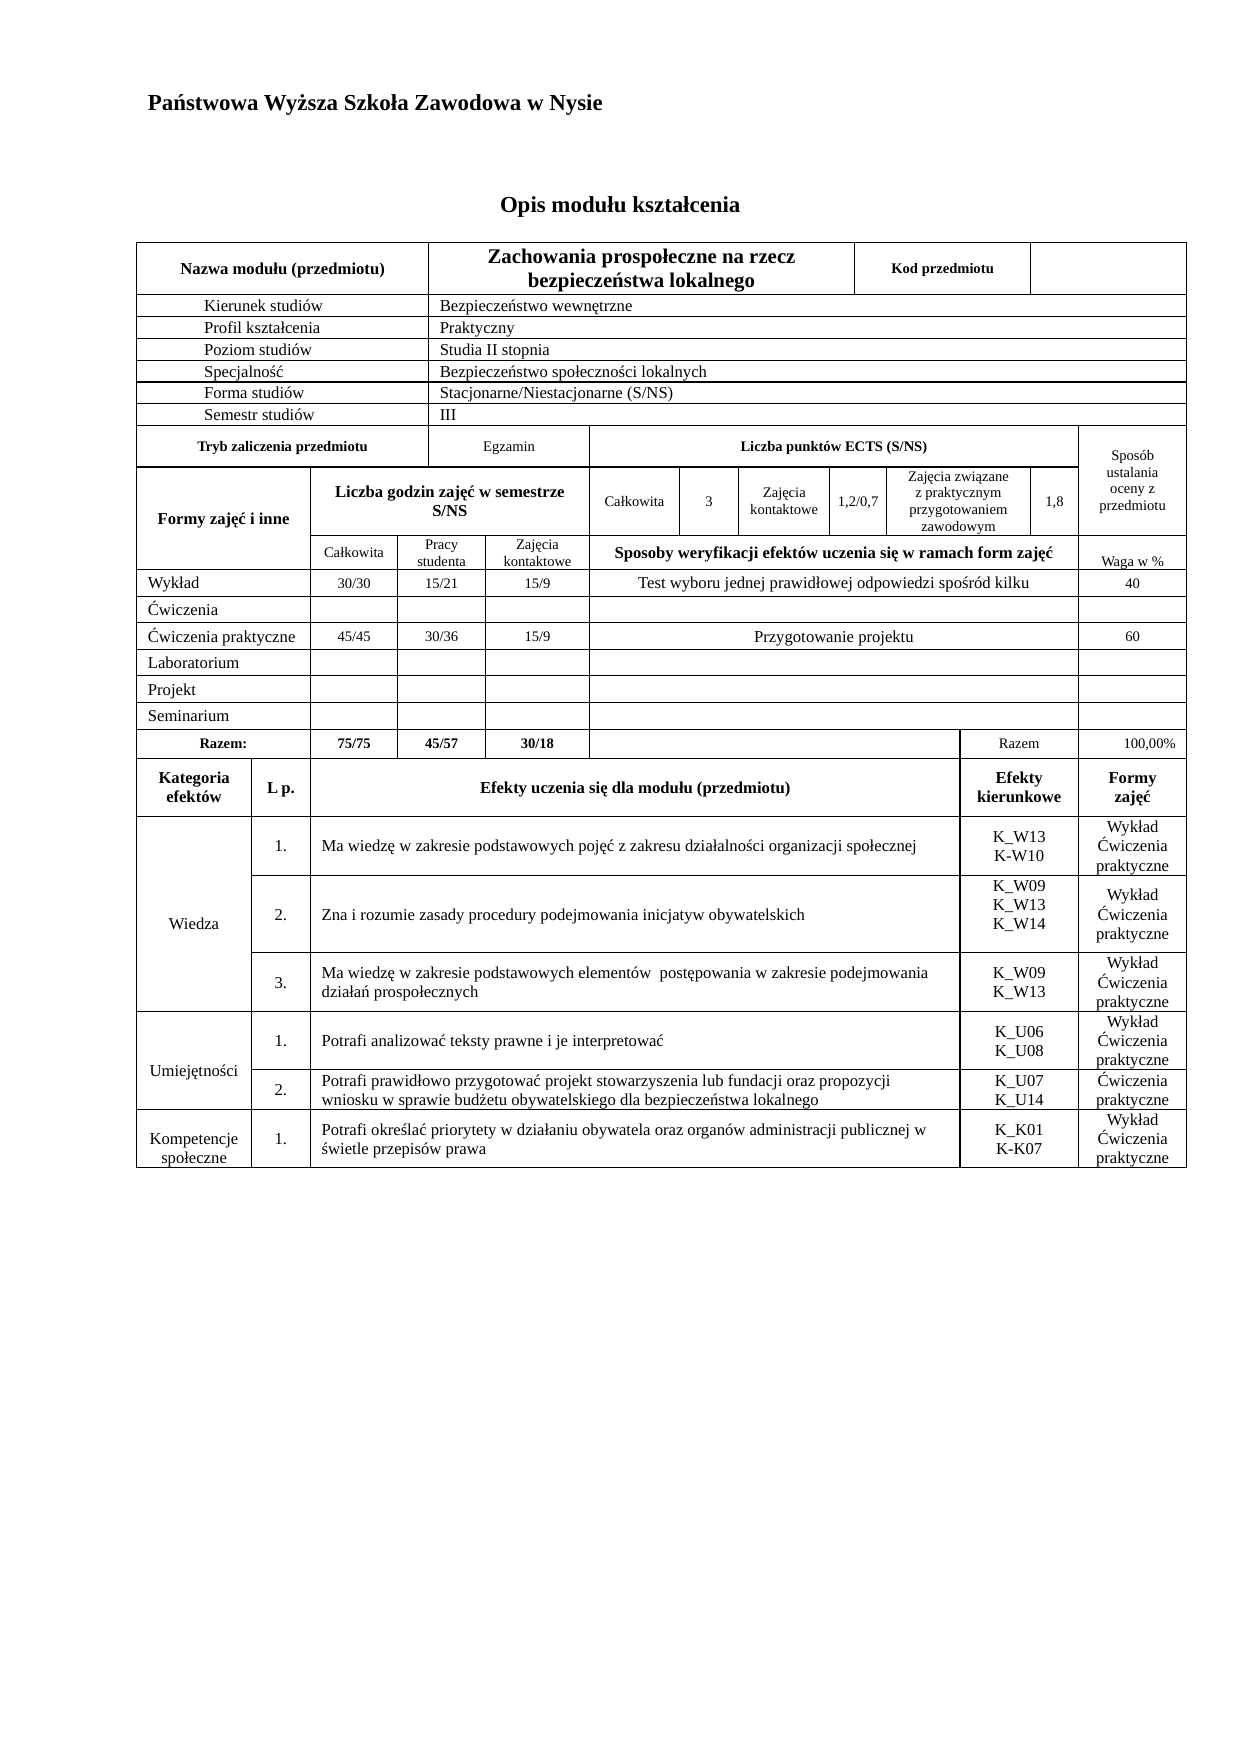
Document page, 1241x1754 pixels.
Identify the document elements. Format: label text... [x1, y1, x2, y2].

table_cell Potrafi prawidłowo przygotować projekt stowarzyszenia lub fundacji oraz propozycji wniosku w sprawie budżetu obywatelskiego dla bezpieczeństwa lokalnego [311, 1070, 959, 1109]
table_cell 100,00% [1079, 730, 1186, 757]
table_cell Kategoria efektów [137, 759, 251, 816]
table_cell 3. [252, 953, 310, 1011]
table_cell [486, 703, 589, 728]
table_cell Forma studiów [137, 383, 428, 403]
table_cell [590, 676, 1078, 702]
table_cell 2. [252, 876, 310, 952]
table_cell 45/45 [311, 623, 397, 649]
table_cell [590, 703, 1078, 728]
table_header Kod przedmiotu [855, 243, 1030, 294]
table_cell Zna i rozumie zasady procedury podejmowania inicjatyw obywatelskich [311, 876, 959, 952]
table_cell Ma wiedzę w zakresie podstawowych elementów postępowania w zakresie podejmowania działań prospołecznych [311, 953, 959, 1011]
table_cell 15/9 [486, 623, 589, 649]
table_cell Test wyboru jednej prawidłowej odpowiedzi spośród kilku [590, 570, 1078, 596]
table_cell Laboratorium [137, 650, 310, 675]
table_cell Zajęcia związane z praktycznym przygotowaniem zawodowym [887, 468, 1030, 534]
table_cell Ćwiczenia praktyczne [1079, 1070, 1186, 1109]
table_cell [398, 597, 485, 622]
table_cell Przygotowanie projektu [590, 623, 1078, 649]
table_cell K_U07 K_U14 [961, 1070, 1078, 1109]
table_cell K_W09 K_W13 K_W14 [961, 876, 1078, 952]
table_cell Seminarium [137, 703, 310, 728]
table_cell K_W09 K_W13 [961, 953, 1078, 1011]
table_cell Ćwiczenia [137, 597, 310, 622]
text Państwowa Wyższa Szkoła Zawodowa w Nysie [148, 89, 1092, 115]
table_cell Poziom studiów [137, 339, 428, 359]
table_cell [311, 703, 397, 728]
table_cell 1. [252, 1012, 310, 1069]
table_cell Wiedza [137, 817, 251, 1011]
table_cell Wykład Ćwiczenia praktyczne [1079, 953, 1186, 1011]
table_cell Praktyczny [429, 317, 1186, 338]
table_cell III [429, 404, 1186, 425]
table_cell [486, 597, 589, 622]
table_cell Ma wiedzę w zakresie podstawowych pojęć z zakresu działalności organizacji społecznej [311, 817, 959, 874]
table_cell 15/9 [486, 570, 589, 596]
table_cell [486, 650, 589, 675]
table_cell Pracy studenta [398, 536, 485, 569]
table_cell [1079, 676, 1186, 702]
table_cell [1079, 650, 1186, 675]
table_cell Wykład [137, 570, 310, 596]
table_cell 75/75 [311, 730, 397, 757]
table_cell [398, 650, 485, 675]
table_cell 60 [1079, 623, 1186, 649]
table_header Zachowania prospołeczne na rzecz bezpieczeństwa lokalnego [429, 243, 854, 294]
table_cell [398, 676, 485, 702]
table_cell 40 [1079, 570, 1186, 596]
table_cell L p. [252, 759, 310, 816]
table_cell 2. [252, 1070, 310, 1109]
table_cell Egzamin [429, 426, 589, 466]
table_cell [486, 676, 589, 702]
table_cell [590, 650, 1078, 675]
table_cell 30/36 [398, 623, 485, 649]
table_cell Formy zajęć [1079, 759, 1186, 816]
table_cell [590, 730, 959, 757]
table_cell Umiejętności [137, 1012, 251, 1109]
table_cell K_U06 K_U08 [961, 1012, 1078, 1069]
table_cell Zajęcia kontaktowe [739, 468, 829, 534]
table_cell K_K01 K-K07 [961, 1110, 1078, 1167]
table_cell [590, 597, 1078, 622]
table_cell Specjalność [137, 361, 428, 381]
table_cell Wykład Ćwiczenia praktyczne [1079, 1012, 1186, 1069]
table_header Nazwa modułu (przedmiotu) [137, 243, 428, 294]
table_cell Studia II stopnia [429, 339, 1186, 359]
table_cell Waga w % [1079, 536, 1186, 569]
table_cell Sposób ustalania oceny z przedmiotu [1079, 426, 1186, 534]
table_cell 1,2/0,7 [830, 468, 886, 534]
table_cell Projekt [137, 676, 310, 702]
table_cell 15/21 [398, 570, 485, 596]
table_cell [311, 676, 397, 702]
table_cell Kierunek studiów [137, 295, 428, 316]
table_cell 30/18 [486, 730, 589, 757]
table_cell [398, 703, 485, 728]
table_cell Zajęcia kontaktowe [486, 536, 589, 569]
table_cell Całkowita [311, 536, 397, 569]
table_cell Efekty uczenia się dla modułu (przedmiotu) [311, 759, 959, 816]
table_cell Tryb zaliczenia przedmiotu [137, 426, 428, 466]
table_cell Liczba punktów ECTS (S/NS) [590, 426, 1078, 466]
table_cell Bezpieczeństwo społeczności lokalnych [429, 361, 1186, 381]
table_cell Profil kształcenia [137, 317, 428, 338]
table_cell [1079, 703, 1186, 728]
table_cell 30/30 [311, 570, 397, 596]
table_cell 1. [252, 817, 310, 874]
table_cell Liczba godzin zajęć w semestrze S/NS [311, 468, 589, 534]
table_cell Sposoby weryfikacji efektów uczenia się w ramach form zajęć [590, 536, 1078, 569]
table_cell 1,8 [1031, 468, 1078, 534]
table_cell Całkowita [590, 468, 679, 534]
text Opis modułu kształcenia [148, 191, 1092, 217]
table_cell Razem: [137, 730, 310, 757]
table_cell 1. [252, 1110, 310, 1167]
table_cell 45/57 [398, 730, 485, 757]
table_cell [311, 650, 397, 675]
table_cell [1079, 597, 1186, 622]
table_cell Stacjonarne/Niestacjonarne (S/NS) [429, 383, 1186, 403]
table_cell Razem [961, 730, 1078, 757]
table_cell Potrafi określać priorytety w działaniu obywatela oraz organów administracji publicznej w świetle przepisów prawa [311, 1110, 959, 1167]
table_cell Wykład Ćwiczenia praktyczne [1079, 876, 1186, 952]
table_cell Kompetencje społeczne [137, 1110, 251, 1167]
table_cell Wykład Ćwiczenia praktyczne [1079, 817, 1186, 874]
table_cell Potrafi analizować teksty prawne i je interpretować [311, 1012, 959, 1069]
table_cell Semestr studiów [137, 404, 428, 425]
table_cell [311, 597, 397, 622]
table_header [1031, 243, 1186, 294]
table_cell Wykład Ćwiczenia praktyczne [1079, 1110, 1186, 1167]
table_cell Bezpieczeństwo wewnętrzne [429, 295, 1186, 316]
table_cell Formy zajęć i inne [137, 468, 310, 569]
table_cell Ćwiczenia praktyczne [137, 623, 310, 649]
table_cell Efekty kierunkowe [961, 759, 1078, 816]
table_cell 3 [680, 468, 738, 534]
table_cell K_W13 K-W10 [961, 817, 1078, 874]
